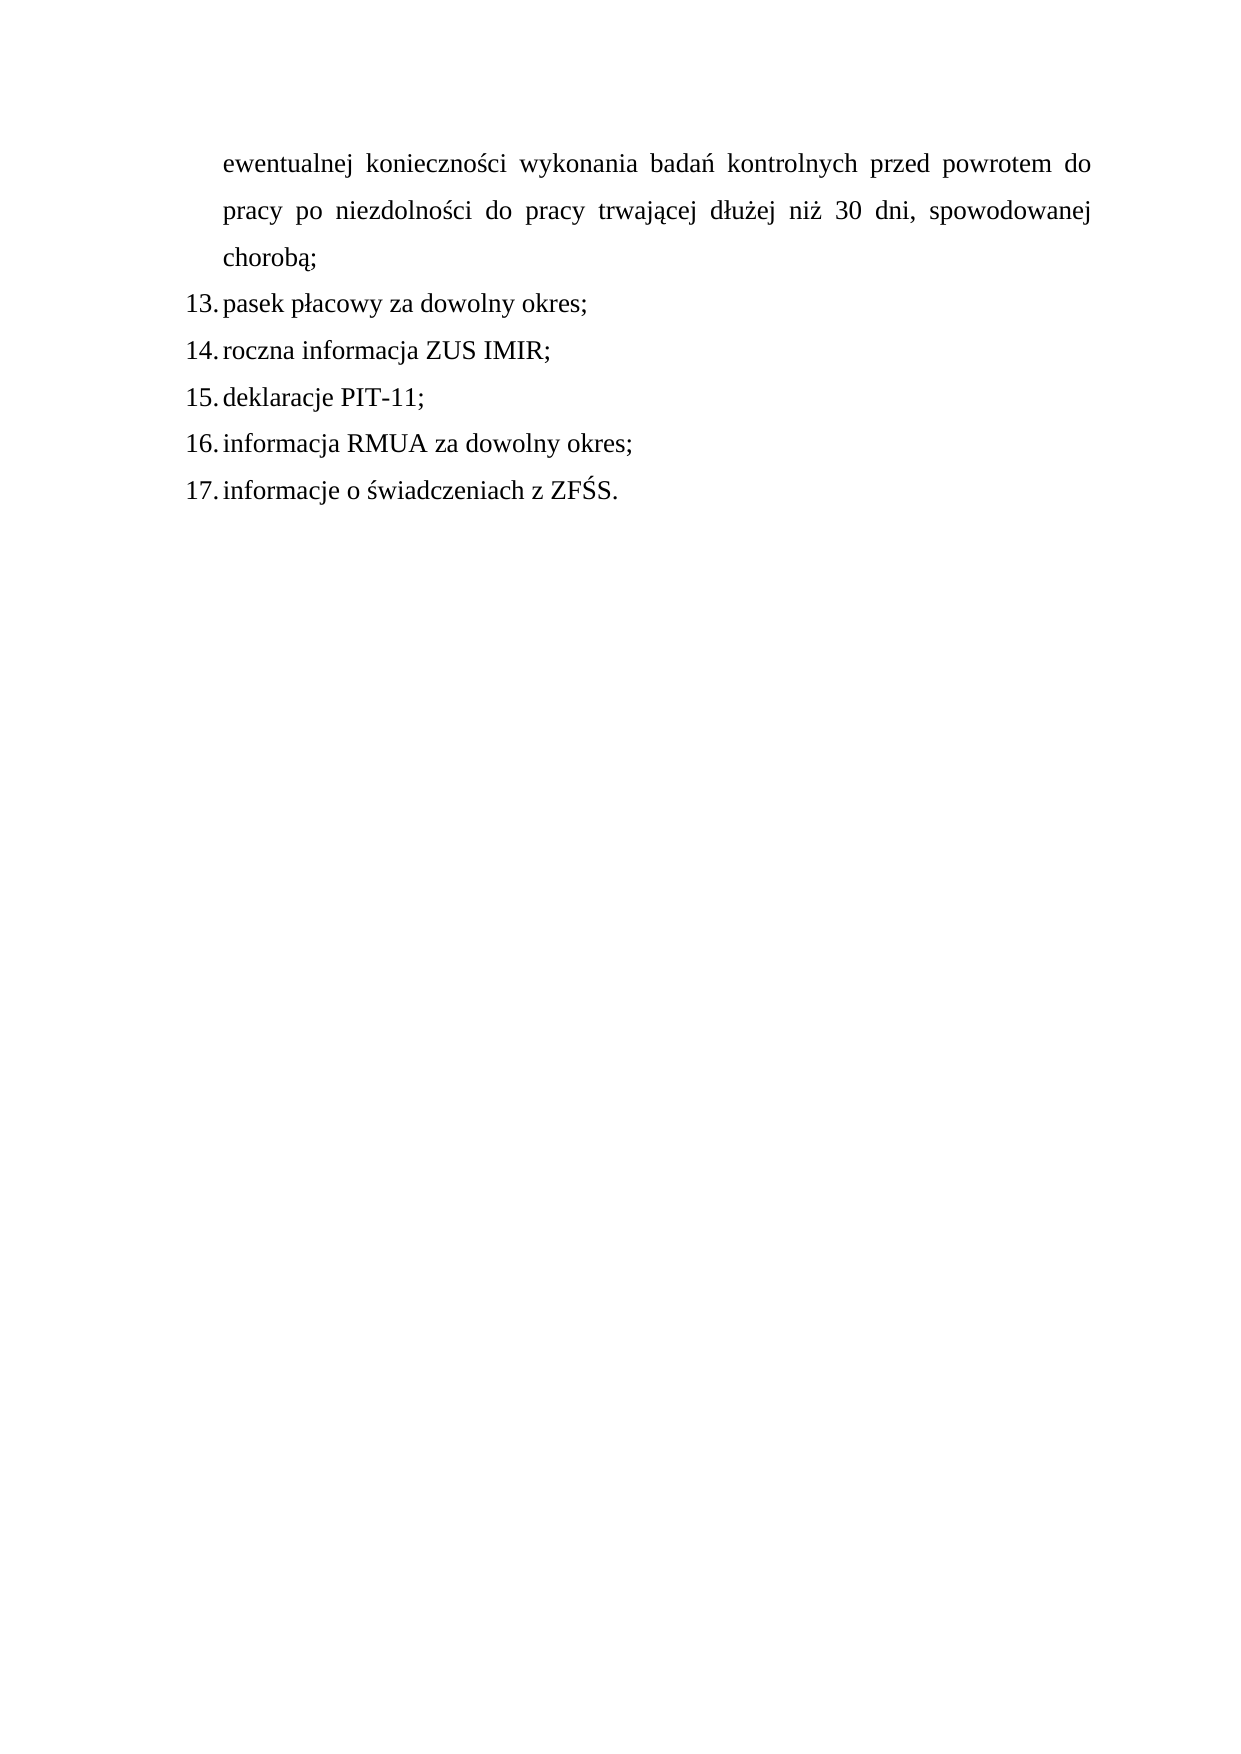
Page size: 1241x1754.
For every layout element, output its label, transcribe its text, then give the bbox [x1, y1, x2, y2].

list informacja RMUA za dowolny okres; [185, 428, 1093, 459]
list roczna informacja ZUS IMIR; [185, 334, 1093, 365]
list deklaracje PIT-11; [185, 381, 1093, 412]
list informacje o świadczeniach z ZFŚS. [185, 474, 1093, 505]
list pasek płacowy za dowolny okres; [185, 288, 1093, 319]
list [185, 148, 1093, 272]
